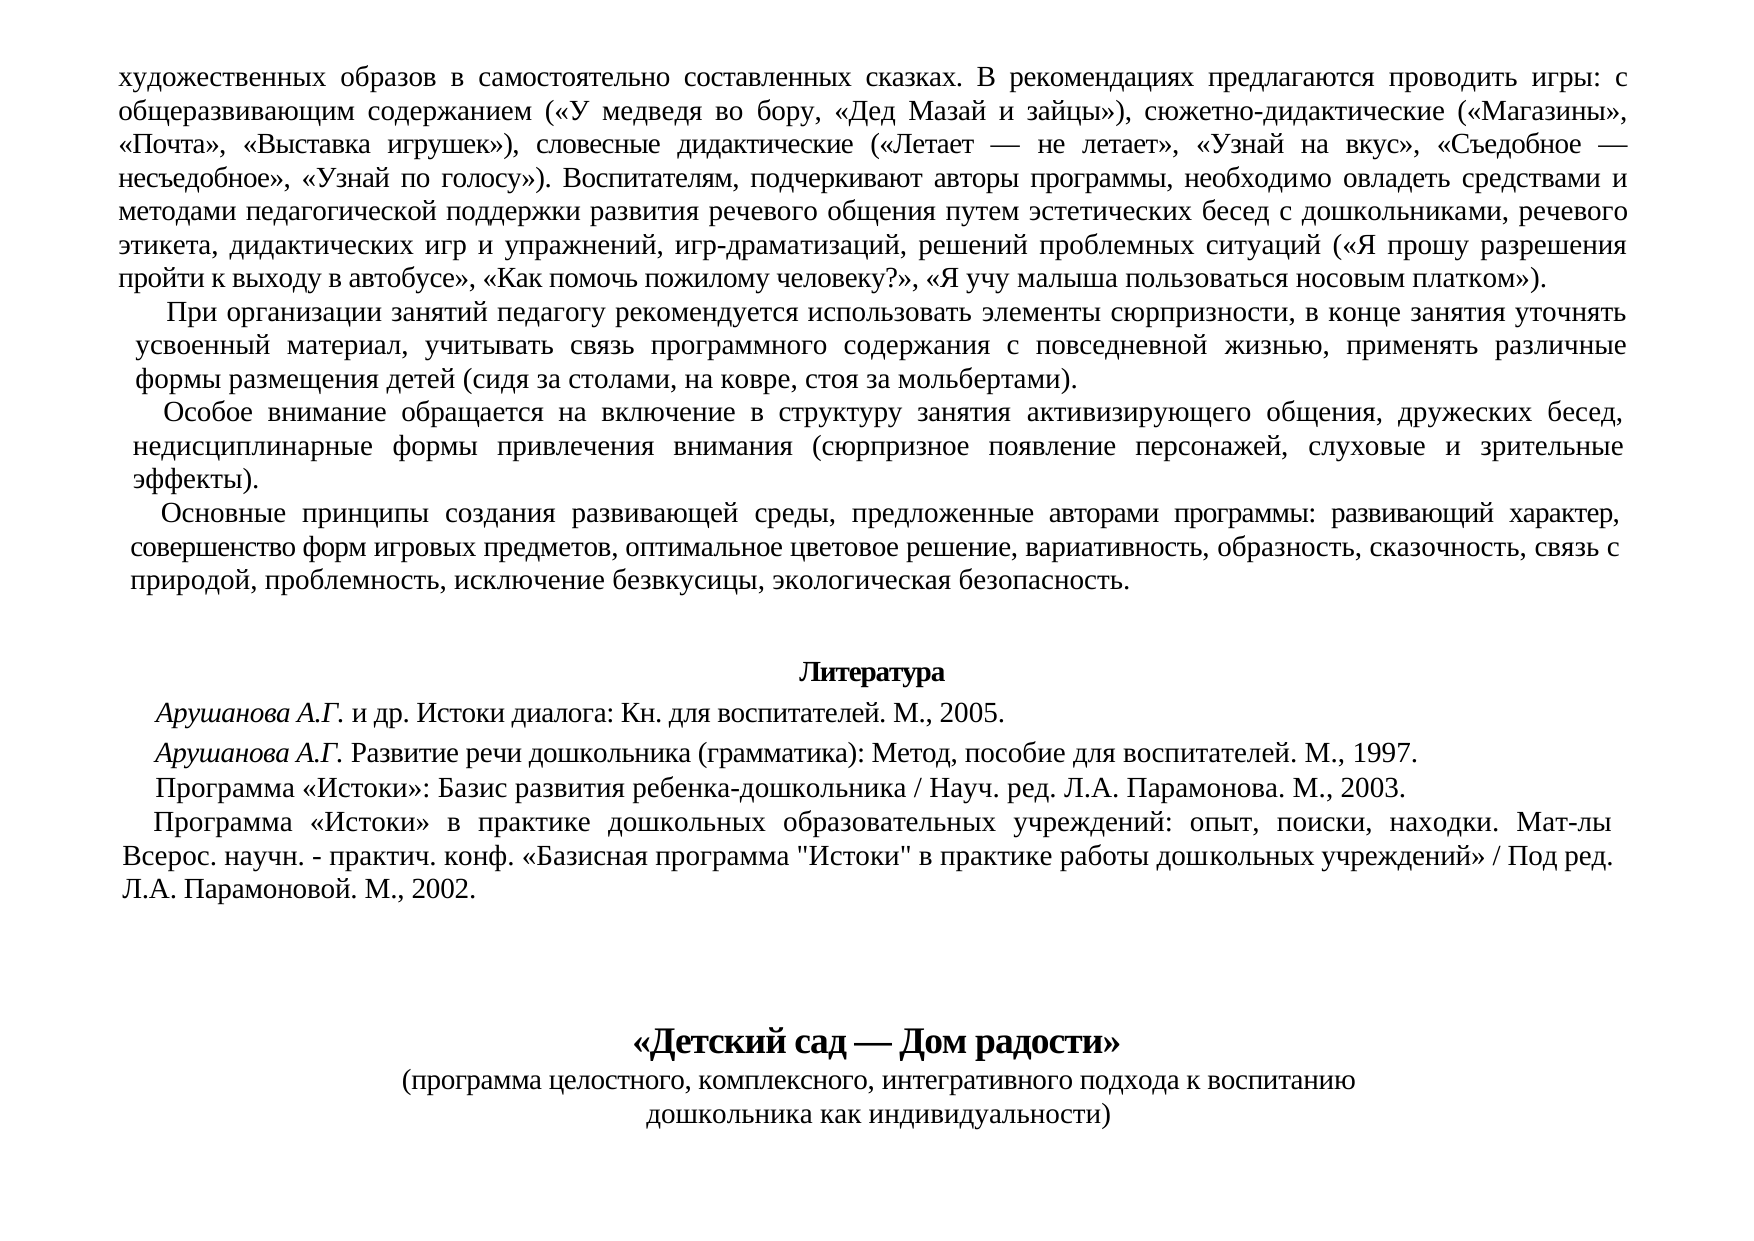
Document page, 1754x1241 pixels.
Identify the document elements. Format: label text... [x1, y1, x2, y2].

text Программа «Истоки» в практике дошкольных образовательных учреждений: опыт, поиски, находки. Мат-лы Всерос. научн. - практич. конф. «Базисная программа "Истоки" в практике работы дошкольных учреждений» / Под ред. Л.А. Парамоновой. М., 2002. [122, 804, 1613, 905]
text Особое внимание обращается на включение в структуру занятия активизирующего общения, дружеских бесед, недисциплинарные формы привлечения внимания (сюрпризное появление персонажей, слуховые и зрительные эффекты). [133, 394, 1624, 495]
text Программа «Истоки»: Базис развития ребенка-дошкольника / Науч. ред. Л.А. Парамонова. М., 2003. [126, 770, 1615, 804]
text Литература [118, 654, 1627, 687]
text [118, 59, 1628, 294]
text дошкольника как индивидуальности) [118, 1096, 1639, 1130]
text «Детский сад — Дом радости» [118, 1019, 1636, 1062]
text Арушанова А.Г. Развитие речи дошкольника (грамматика): Метод, пособие для воспитателей. М., 1997. [126, 735, 1614, 768]
text (программа целостного, комплексного, интегративного подхода к воспитанию [118, 1062, 1639, 1096]
text Арушанова А.Г. и др. Истоки диалога: Кн. для воспитателей. М., 2005. [127, 695, 1615, 728]
text При организации занятий педагогу рекомендуется использовать элементы сюрпризности, в конце занятия уточнять усвоенный материал, учитывать связь программного содержания с повседневной жизнью, применять различные формы размещения детей (сидя за столами, на ковре, стоя за мольбертами). [135, 294, 1627, 394]
text Основные принципы создания развивающей среды, предложенные авторами программы: развивающий характер, совершенство форм игровых предметов, оптимальное цветовое решение, вариативность, образность, сказочность, связь с природой, проблемность, исключение безвкусицы, экологическая безопасность. [130, 495, 1620, 596]
